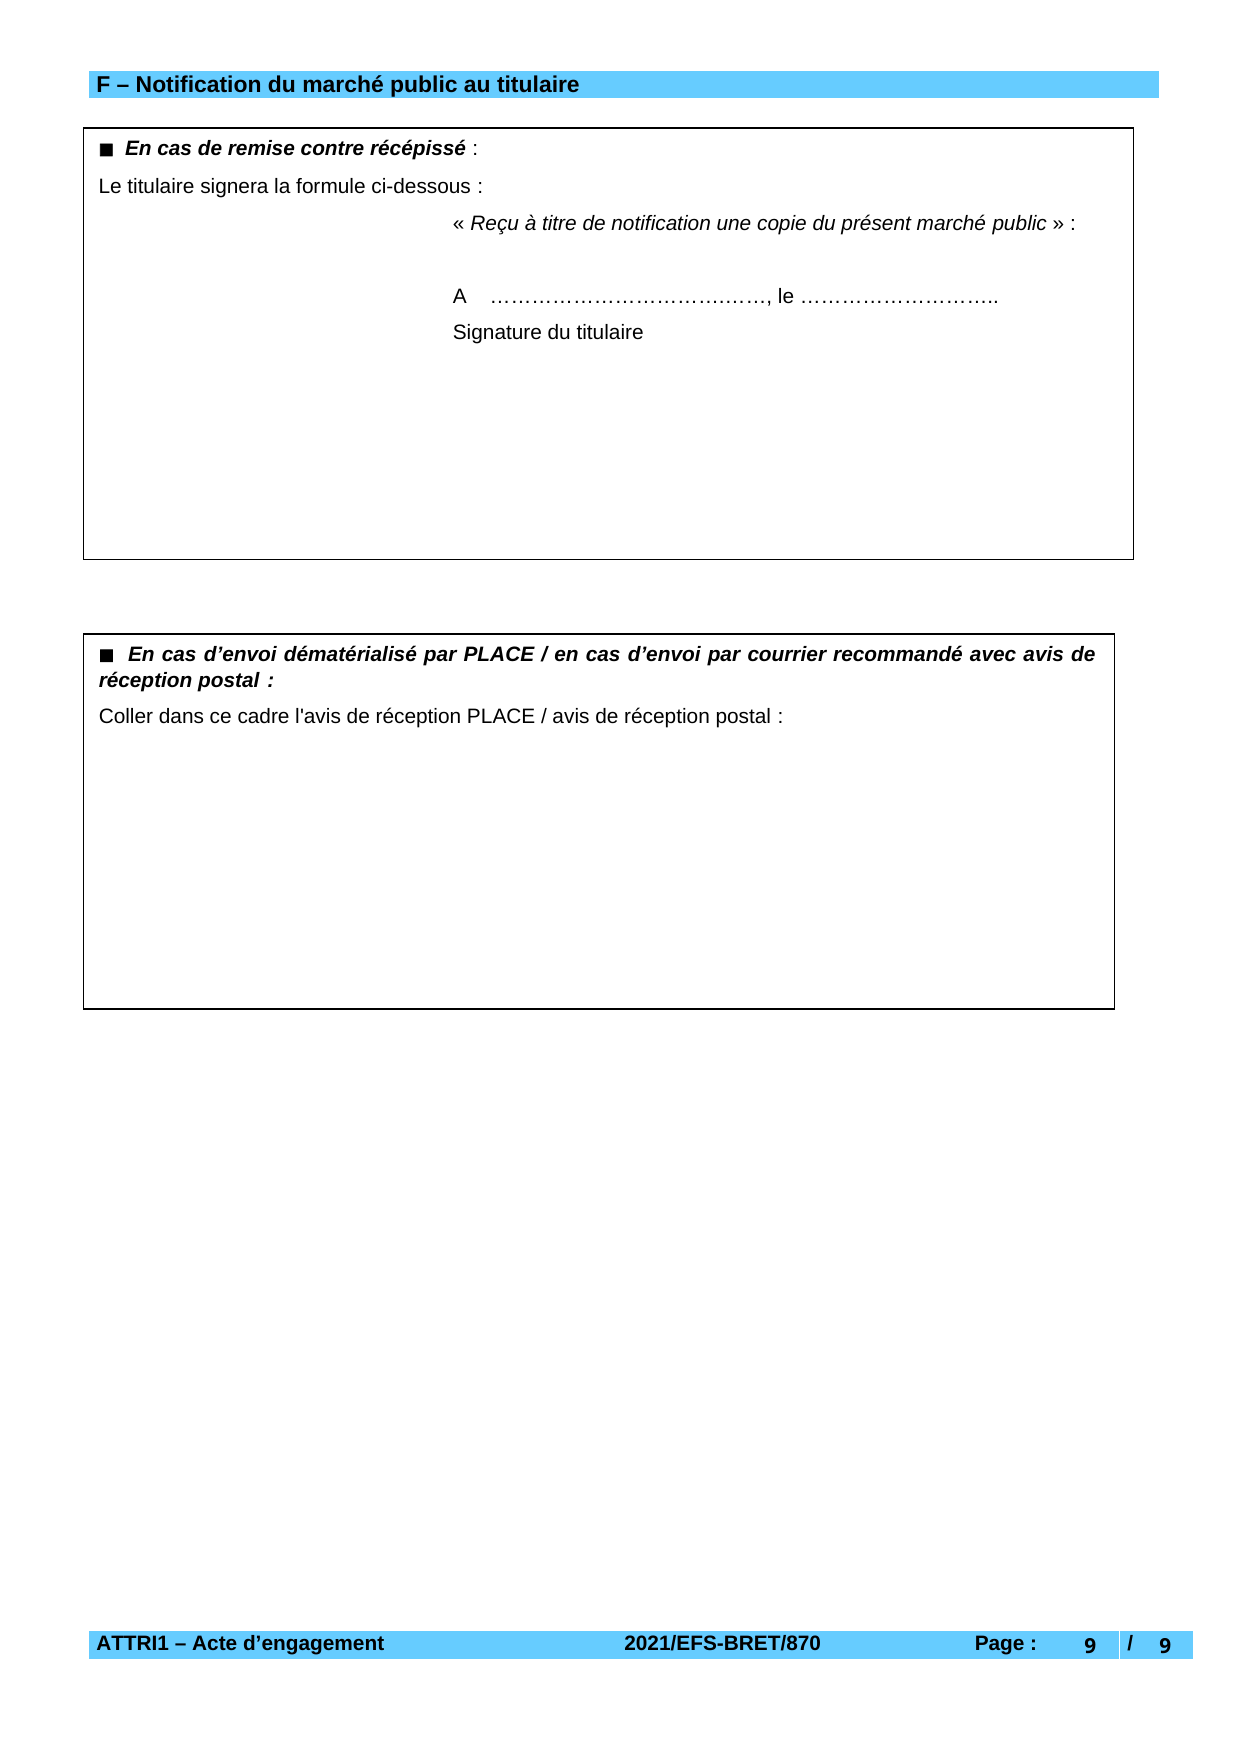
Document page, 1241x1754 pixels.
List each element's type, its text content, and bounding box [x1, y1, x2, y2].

table_header F – Notification du marché public au titulaire [89, 71, 1159, 98]
